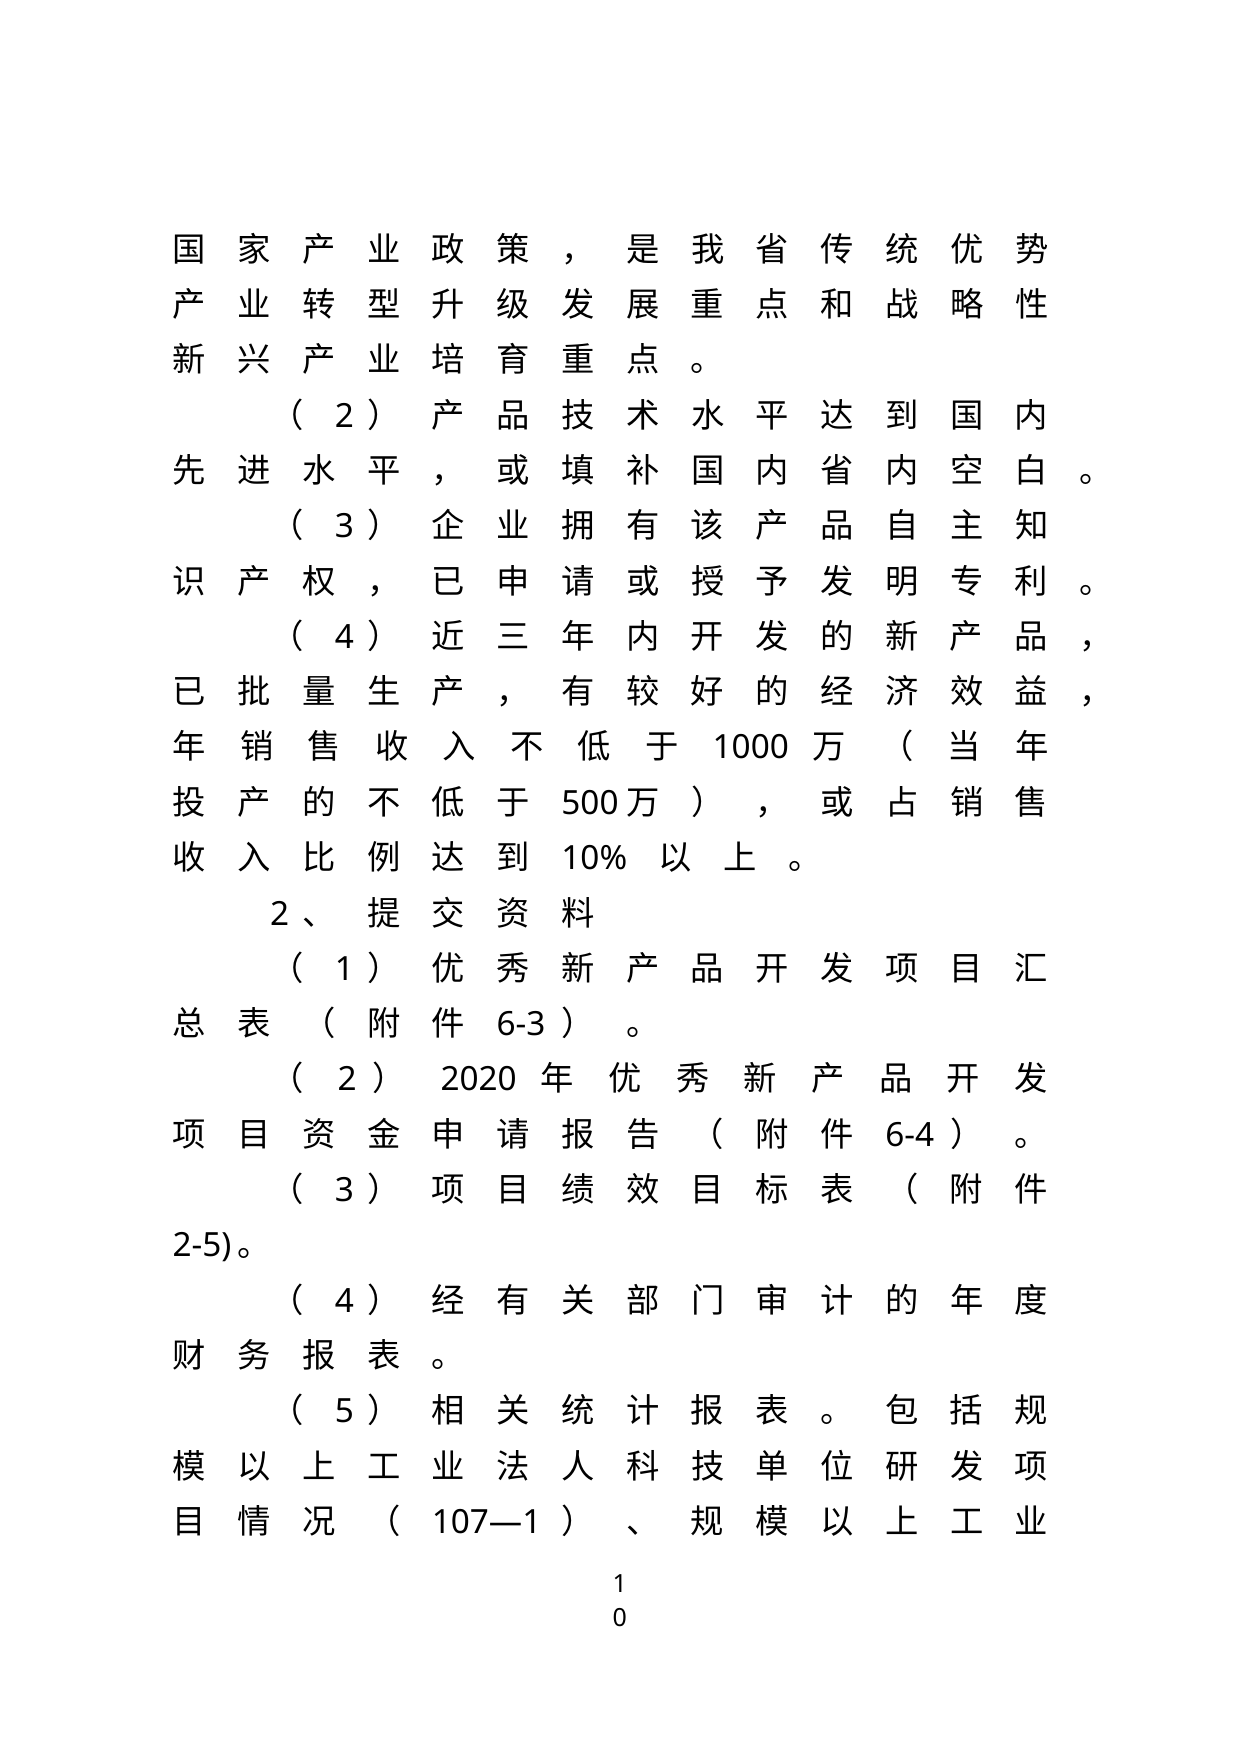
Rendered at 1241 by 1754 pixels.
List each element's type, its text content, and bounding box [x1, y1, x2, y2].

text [172, 1381, 1079, 1547]
text （3）项目绩效目标表（附件2-5)。 [172, 1159, 1079, 1270]
text （4）近三年内开发的新产品，已批量生产，有较好的经济效益，年销售收入不低于1000万（当年投产的不低于500万），或占销售收入比例达到10%以上。 [172, 606, 1079, 883]
text 2、提交资料 [172, 883, 1079, 938]
text （1）优秀新产品开发项目汇总表（附件6-3）。 [172, 938, 1079, 1049]
text （2）产品技术水平达到国内先进水平，或填补国内省内空白。 [172, 385, 1079, 496]
text （2）2020年优秀新产品开发项目资金申请报告（附件6-4）。 [172, 1049, 1079, 1159]
text （4）经有关部门审计的年度财务报表。 [172, 1270, 1079, 1381]
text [172, 219, 1079, 385]
text （3）企业拥有该产品自主知识产权，已申请或授予发明专利。 [172, 496, 1079, 606]
